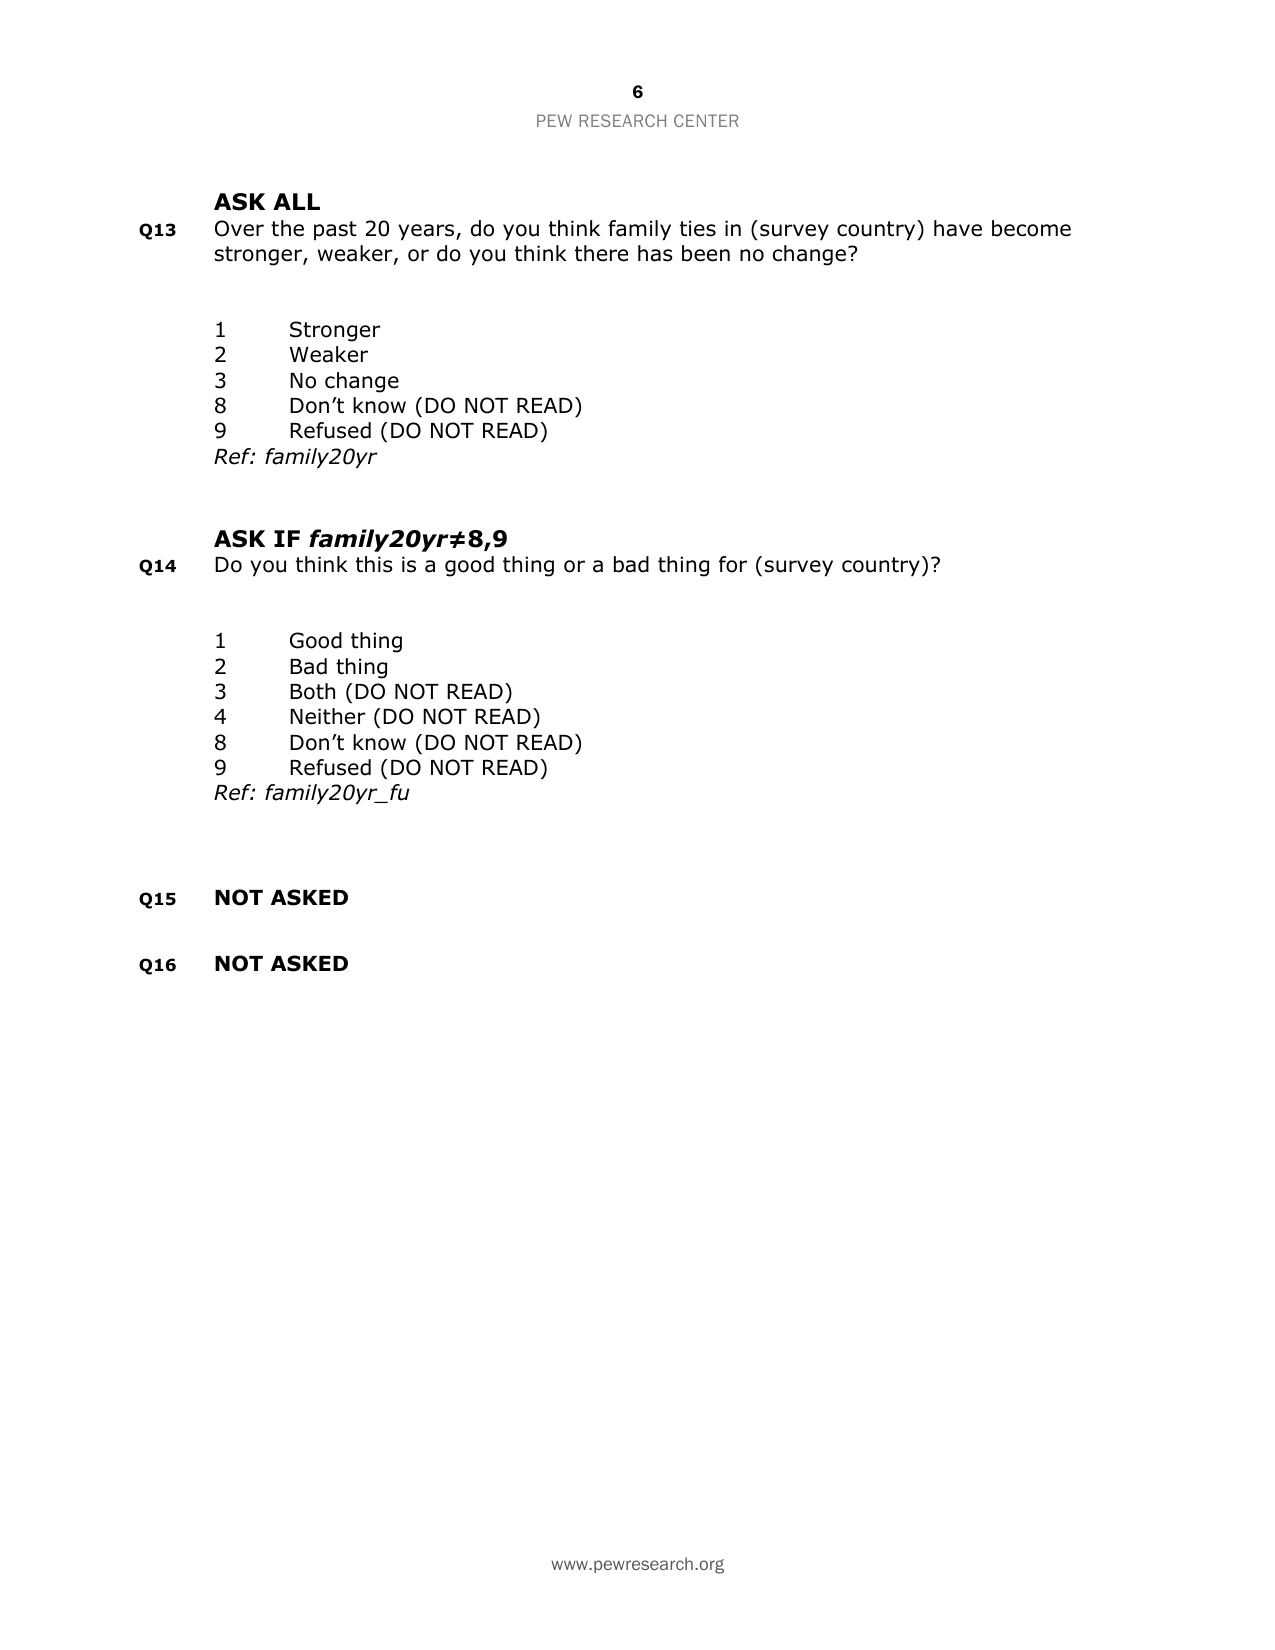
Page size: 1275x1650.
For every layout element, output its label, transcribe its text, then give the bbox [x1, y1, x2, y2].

text Q16 NOT ASKED [139, 951, 1136, 976]
text 1 Good thing [214, 628, 1136, 653]
text 8 Don’t know (DO NOT READ) [214, 392, 1136, 418]
text ASK ALL [214, 187, 1136, 215]
text Q15 NOT ASKED [139, 885, 1136, 910]
text 8 Don’t know (DO NOT READ) [214, 729, 1136, 754]
text 3 No change [214, 367, 1136, 392]
text Q13 Over the past 20 years, do you think family ties in (survey country) have become stronger, weaker, or do you think there has been no change? [139, 215, 1136, 266]
text 4 Neither (DO NOT READ) [214, 704, 1136, 729]
text ASK IF family20yr≠8,9 [214, 524, 1136, 552]
text 2 Bad thing [214, 653, 1136, 678]
text 2 Weaker [214, 342, 1136, 367]
text 9 Refused (DO NOT READ) [214, 418, 1136, 443]
text Ref: family20yr [214, 443, 1136, 468]
text 1 Stronger [214, 317, 1136, 342]
text 9 Refused (DO NOT READ) [214, 754, 1136, 780]
text Ref: family20yr_fu [214, 780, 1136, 805]
text Q14 Do you think this is a good thing or a bad thing for (survey country)? [139, 552, 1136, 577]
text 3 Both (DO NOT READ) [214, 678, 1136, 704]
